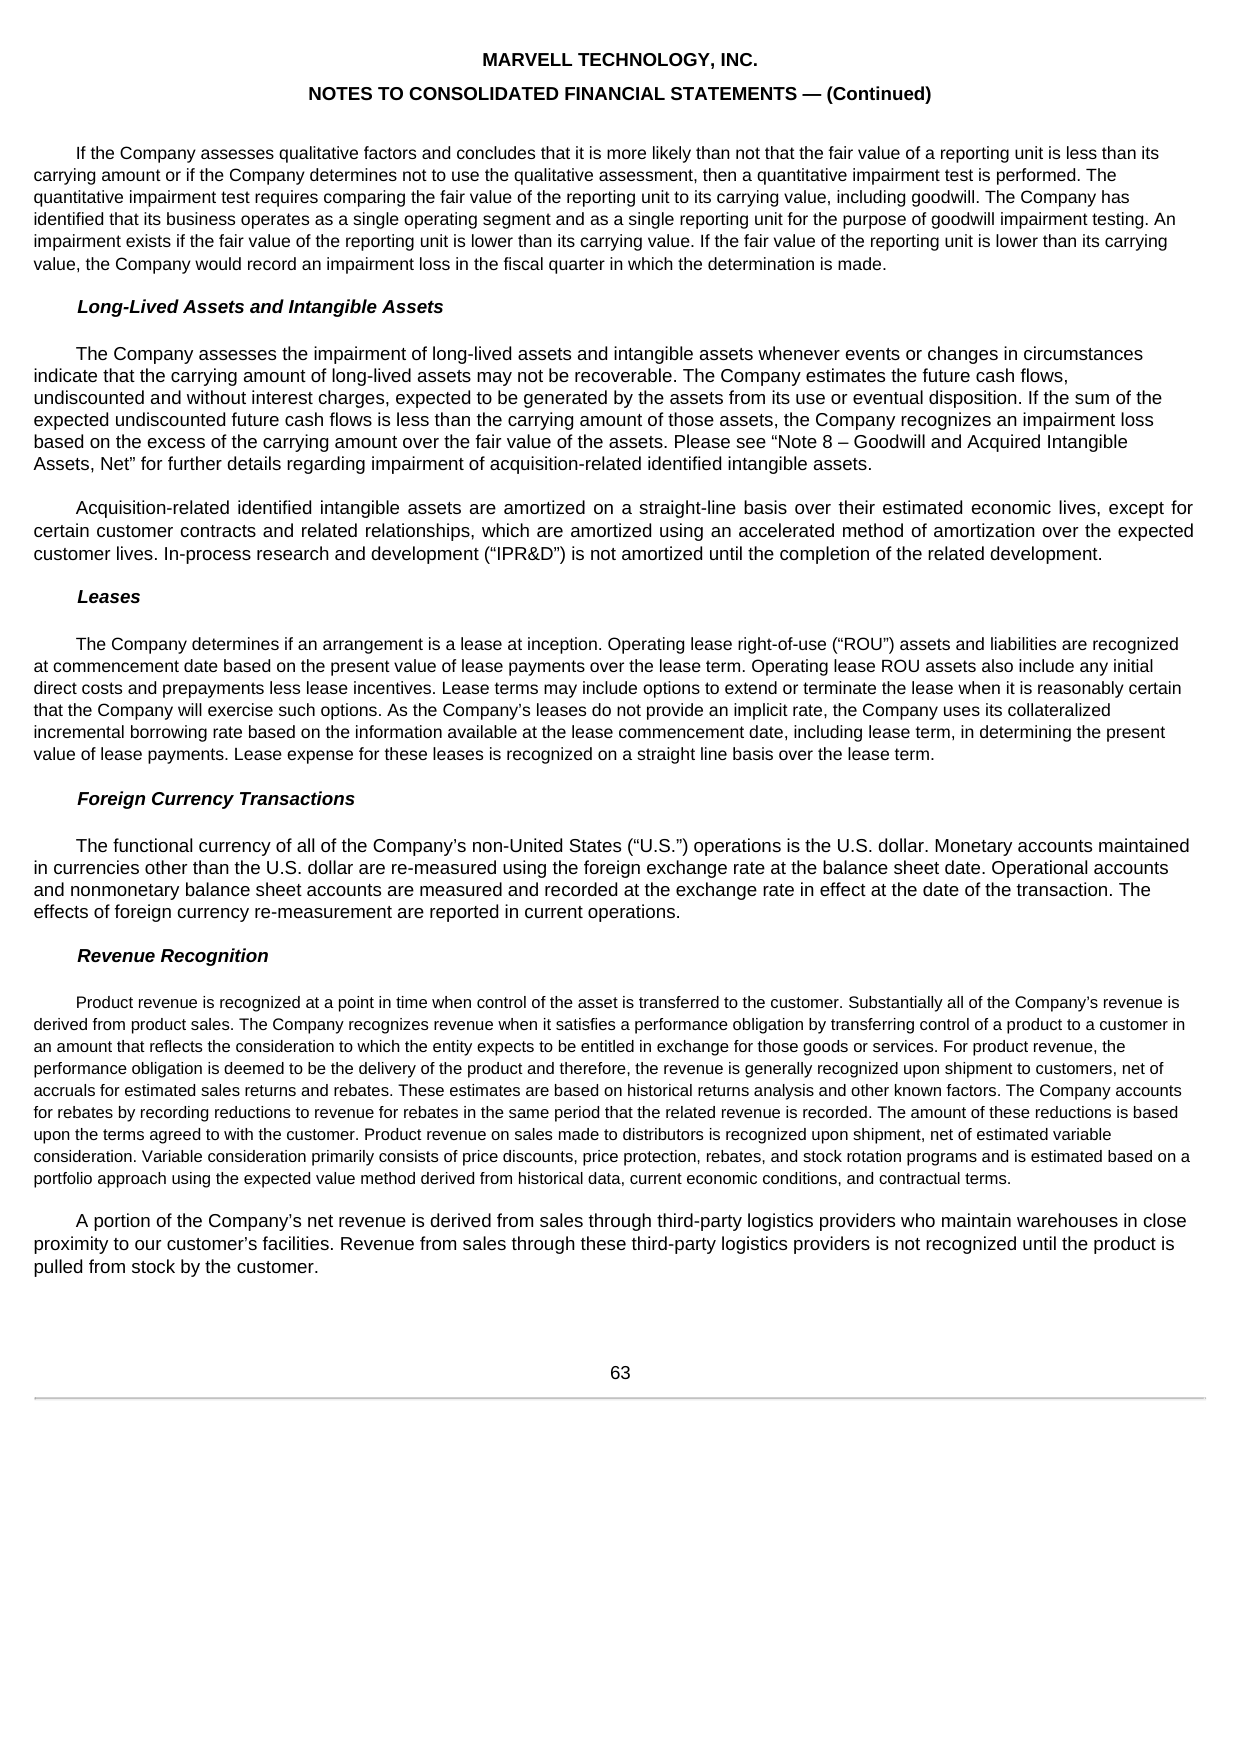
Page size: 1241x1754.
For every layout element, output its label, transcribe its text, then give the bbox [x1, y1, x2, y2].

text Revenue Recognition [77, 945, 1201, 967]
text Foreign Currency Transactions [77, 788, 1201, 810]
text 63 [33, 1362, 1207, 1383]
text Product revenue is recognized at a point in time when control of the asset is transferred to the customer. Substantially all of the Company’s revenue is derived from product sales. The Company recognizes revenue when it satisfies a performance obligation by transferring control of a product to a customer in an amount that reflects the consideration to which the entity expects to be entitled in exchange for those goods or services. For product revenue, the performance obligation is deemed to be the delivery of the product and therefore, the revenue is generally recognized upon shipment to customers, net of accruals for estimated sales returns and rebates. These estimates are based on historical returns analysis and other known factors. The Company accounts for rebates by recording reductions to revenue for rebates in the same period that the related revenue is recorded. The amount of these reductions is based upon the terms agreed to with the customer. Product revenue on sales made to distributors is recognized upon shipment, net of estimated variable consideration. Variable consideration primarily consists of price discounts, price protection, rebates, and stock rotation programs and is estimated based on a portfolio approach using the expected value method derived from historical data, current economic conditions, and contractual terms. [33, 993, 1199, 1188]
text A portion of the Company’s net revenue is derived from sales through third-party logistics providers who maintain warehouses in close proximity to our customer’s facilities. Revenue from sales through these third-party logistics providers is not recognized until the product is pulled from stock by the customer. [33, 1210, 1190, 1277]
text Leases [77, 586, 1201, 608]
text NOTES TO CONSOLIDATED FINANCIAL STATEMENTS — (Continued) [33, 83, 1207, 104]
text Long-Lived Assets and Intangible Assets [77, 296, 1201, 318]
picture [32, 1394, 1207, 1402]
text The functional currency of all of the Company’s non-United States (“U.S.”) operations is the U.S. dollar. Monetary accounts maintained in currencies other than the U.S. dollar are re-measured using the foreign exchange rate at the balance sheet date. Operational accounts and nonmonetary balance sheet accounts are measured and recorded at the exchange rate in effect at the date of the transaction. The effects of foreign currency re-measurement are reported in current operations. [33, 835, 1201, 923]
text The Company determines if an arrangement is a lease at inception. Operating lease right-of-use (“ROU”) assets and liabilities are recognized at commencement date based on the present value of lease payments over the lease term. Operating lease ROU assets also include any initial direct costs and prepayments less lease incentives. Lease terms may include options to extend or terminate the lease when it is reasonably certain that the Company will exercise such options. As the Company’s leases do not provide an implicit rate, the Company uses its collateralized incremental borrowing rate based on the information available at the lease commencement date, including lease term, in determining the present value of lease payments. Lease expense for these leases is recognized on a straight line basis over the lease term. [33, 634, 1192, 764]
text The Company assesses the impairment of long-lived assets and intangible assets whenever events or changes in circumstances indicate that the carrying amount of long-lived assets may not be recoverable. The Company estimates the future cash flows, undiscounted and without interest charges, expected to be generated by the assets from its use or eventual disposition. If the sum of the expected undiscounted future cash flows is less than the carrying amount of those assets, the Company recognizes an impairment loss based on the excess of the carrying amount over the fair value of the assets. Please see “Note 8 – Goodwill and Acquired Intangible Assets, Net” for further details regarding impairment of acquisition-related identified intangible assets. [33, 343, 1184, 474]
text If the Company assesses qualitative factors and concludes that it is more likely than not that the fair value of a reporting unit is less than its carrying amount or if the Company determines not to use the qualitative assessment, then a quantitative impairment test is performed. The quantitative impairment test requires comparing the fair value of the reporting unit to its carrying value, including goodwill. The Company has identified that its business operates as a single operating segment and as a single reporting unit for the purpose of goodwill impairment testing. An impairment exists if the fair value of the reporting unit is lower than its carrying value. If the fair value of the reporting unit is lower than its carrying value, the Company would record an impairment loss in the fiscal quarter in which the determination is made. [33, 142, 1188, 274]
text Acquisition-related identified intangible assets are amortized on a straight-line basis over their estimated economic lives, except for certain customer contracts and related relationships, which are amortized using an accelerated method of amortization over the expected customer lives. In-process research and development (“IPR&D”) is not amortized until the completion of the related development. [33, 497, 1194, 564]
text MARVELL TECHNOLOGY, INC. [33, 49, 1207, 71]
